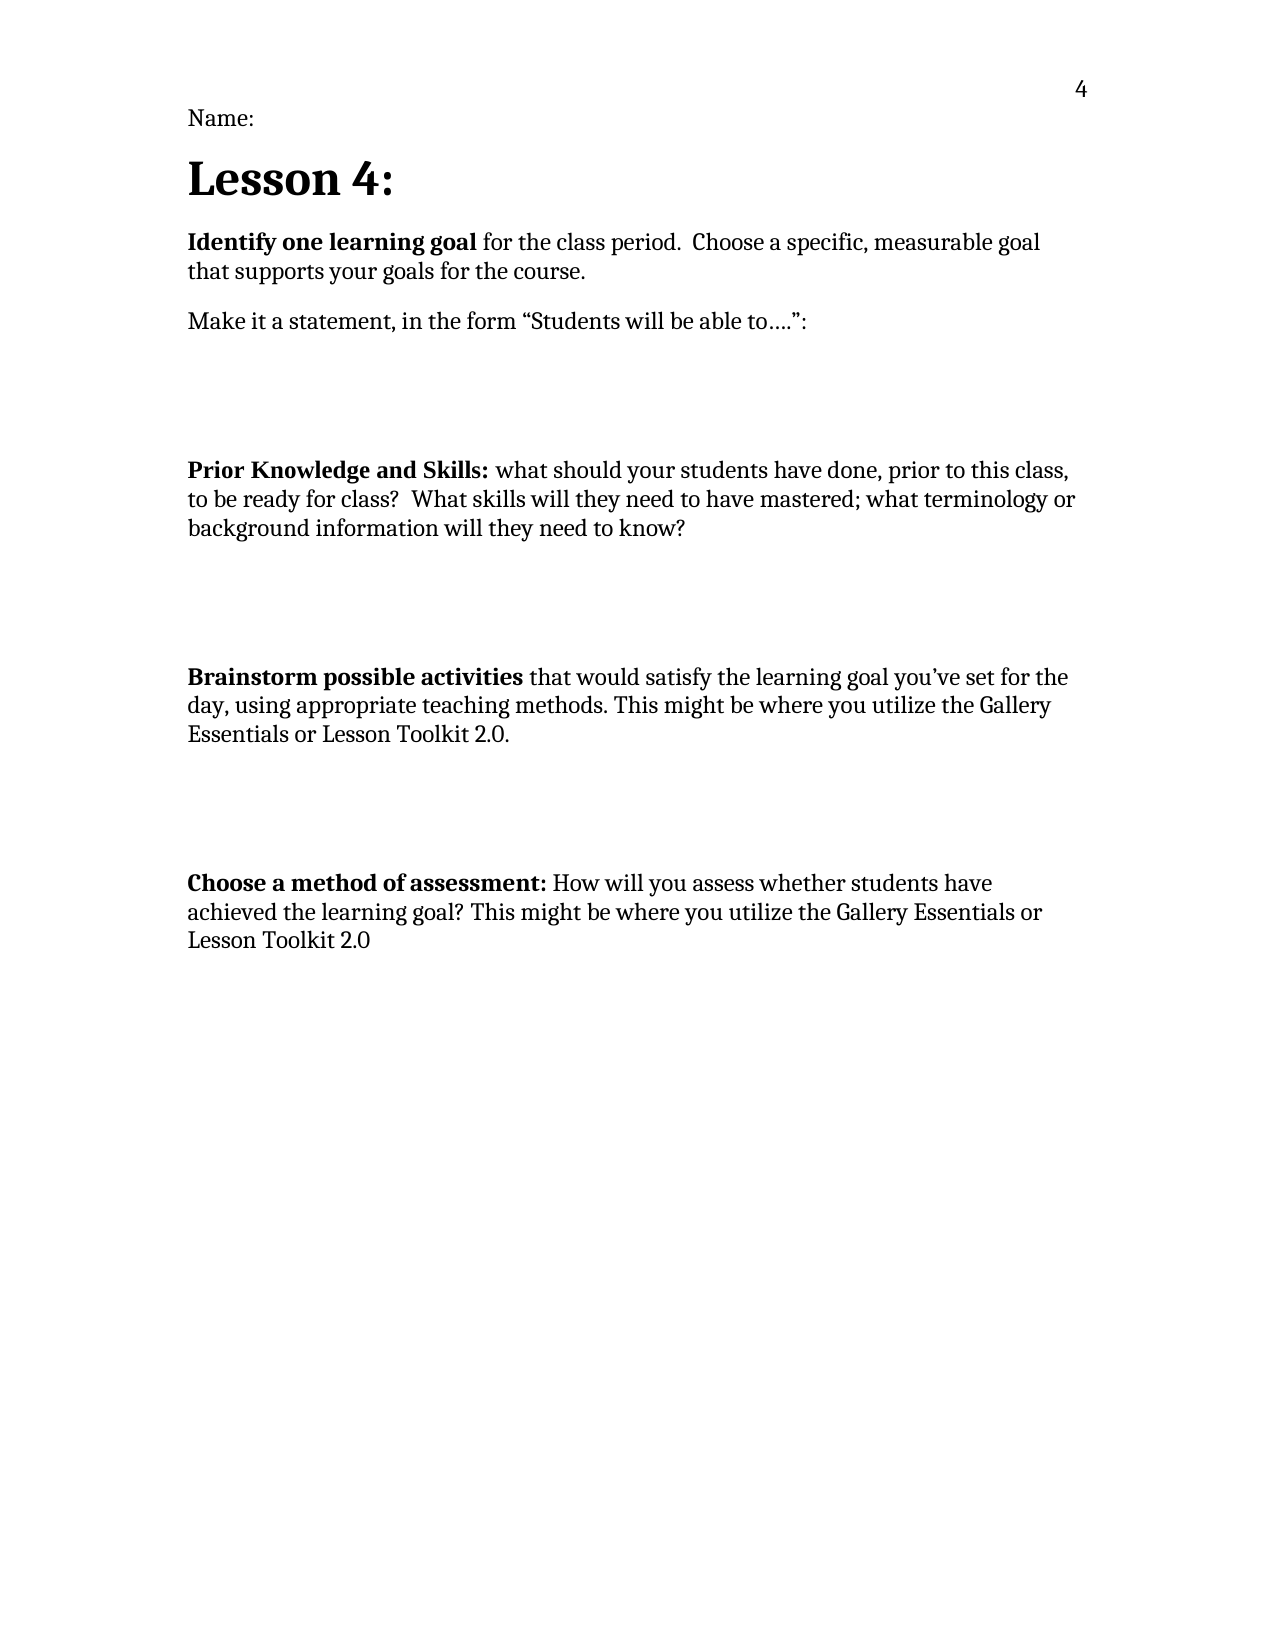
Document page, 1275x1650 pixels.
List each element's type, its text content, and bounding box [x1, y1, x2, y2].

text Choose a method of assessment: How will you assess whether students have achieved the learning goal? This might be where you utilize the Gallery Essentials or Lesson Toolkit 2.0 [187, 869, 1087, 955]
text Make it a statement, in the form “Students will be able to….”: [187, 307, 1087, 335]
text Brainstorm possible activities that would satisfy the learning goal you’ve set for the day, using appropriate teaching methods. This might be where you utilize the Gallery Essentials or Lesson Toolkit 2.0. [187, 662, 1087, 749]
text Identify one learning goal for the class period. Choose a specific, measurable goal that supports your goals for the course. [187, 228, 1087, 286]
text Lesson 4: [187, 150, 1087, 207]
text Prior Knowledge and Skills: what should your students have done, prior to this class, to be ready for class? What skills will they need to have mastered; what terminology or background information will they need to know? [187, 455, 1087, 542]
